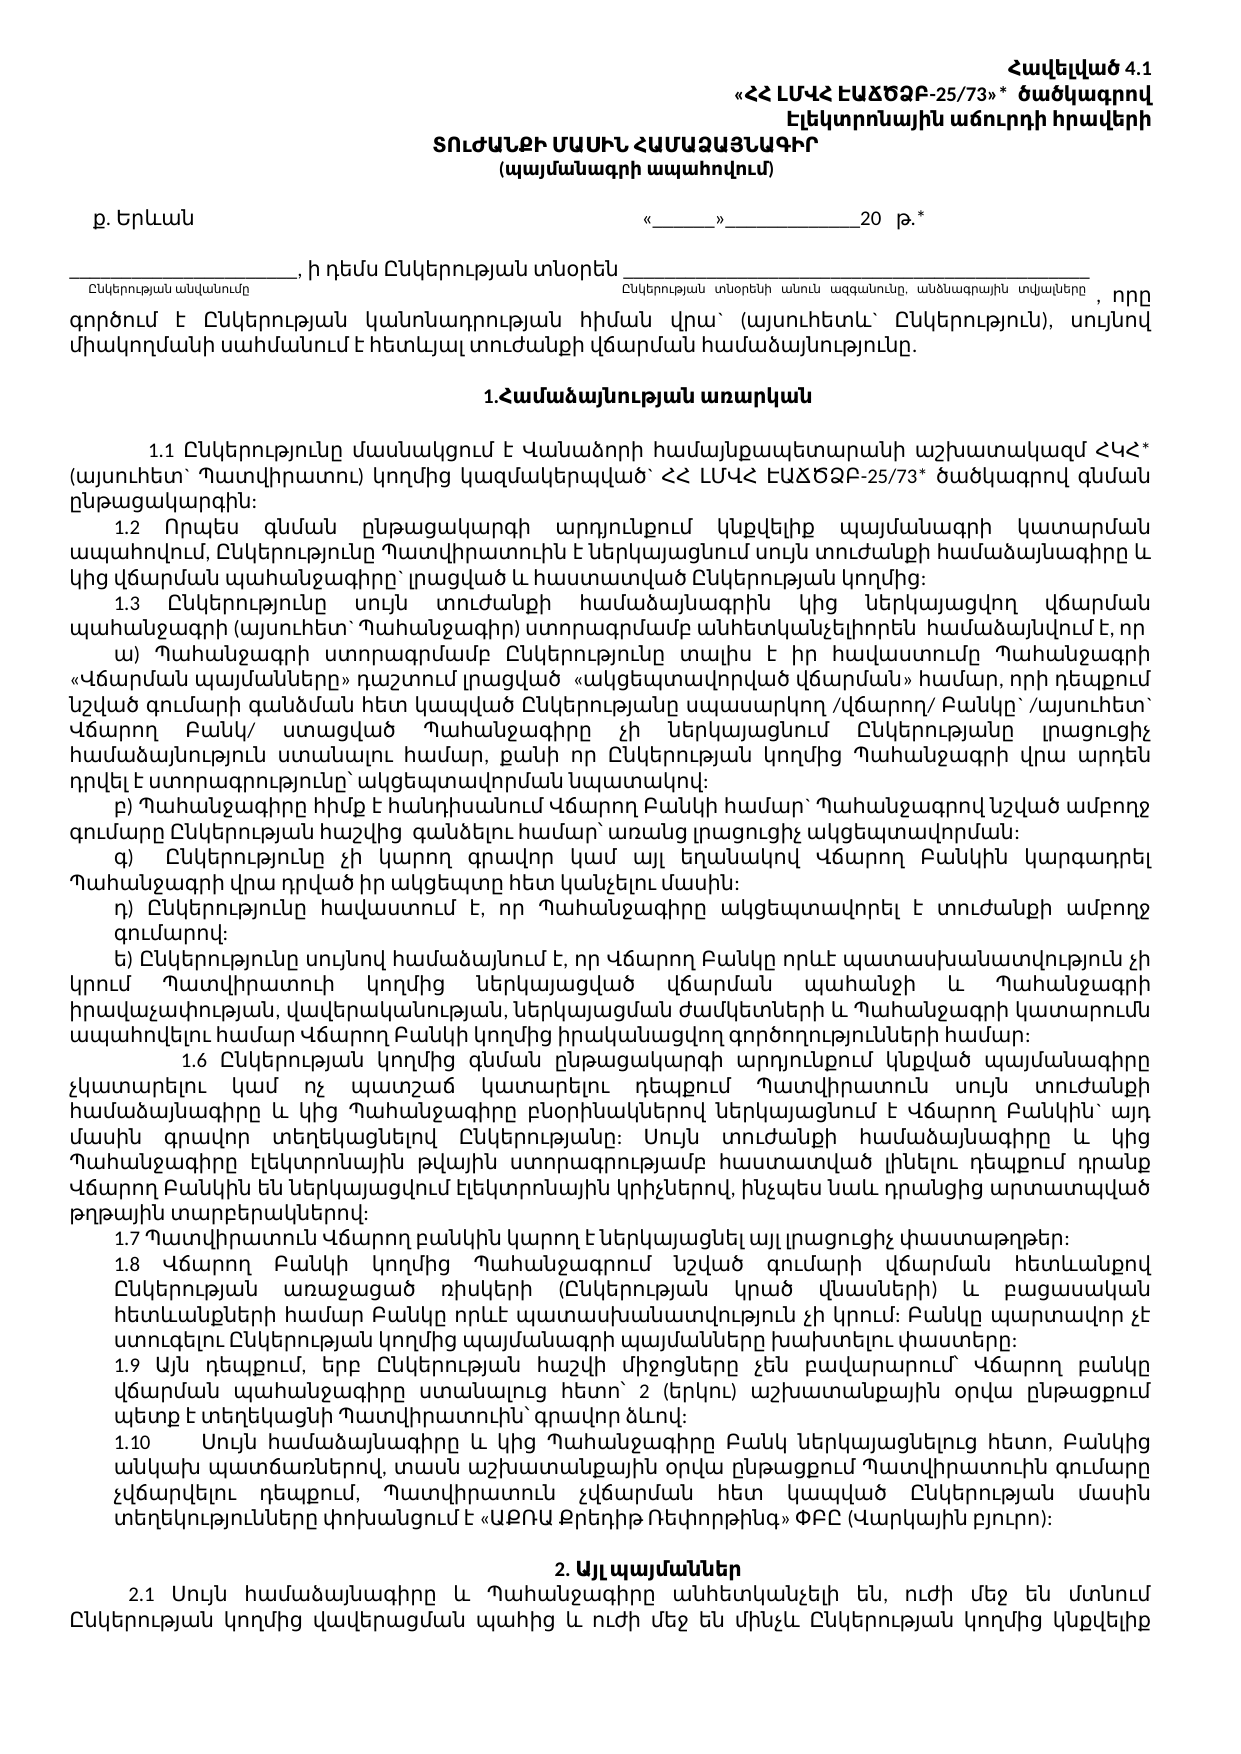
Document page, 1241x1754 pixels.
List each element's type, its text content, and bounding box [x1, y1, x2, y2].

text «ՀՀ ԼՄՎՀ ԷԱՃԾՁԲ-25/73»* ծածկագրով [69, 81, 1152, 106]
text 1.2 Որպես գնման ընթացակարգի արդյունքում կնքվելիք պայմանագրի կատարման ապահովում, Ընկերությունը Պատվիրատուին է ներկայացնում սույն տուժանքի համաձայնագիրը և կից վճարման պահանջագիրը` լրացված և հաստատված Ընկերության կողմից: [69, 514, 1152, 590]
text 1.6 Ընկերության կողմից գնման ընթացակարգի արդյունքում կնքված պայմանագիրը չկատարելու կամ ոչ պատշաճ կատարելու դեպքում Պատվիրատուն սույն տուժանքի համաձայնագիրը և կից Պահանջագիրը բնօրինակներով ներկայացնում է Վճարող Բանկին` այդ մասին գրավոր տեղեկացնելով Ընկերությանը: Սույն տուժանքի համաձայնագիրը և կից Պահանջագիրը էլեկտրոնային թվային ստորագրությամբ հաստատված լինելու դեպքում դրանք Վճարող Բանկին են ներկայացվում էլեկտրոնային կրիչներով, ինչպես նաև դրանցից արտատպված թղթային տարբերակներով: [69, 1048, 1152, 1226]
text ա) Պահանջագրի ստորագրմամբ Ընկերությունը տալիս է իր հավաստումը Պահանջագրի «Վճարման պայմանները» դաշտում լրացված «ակցեպտավորված վճարման» համար, որի դեպքում նշված գումարի գանձման հետ կապված Ընկերությանը սպասարկող /վճարող/ Բանկը` /այսուհետ` Վճարող Բանկ/ ստացված Պահանջագիրը չի ներկայացնում Ընկերությանը լրացուցիչ համաձայնություն ստանալու համար, քանի որ Ընկերության կողմից Պահանջագրի վրա արդեն դրվել է ստորագրությունը՝ ակցեպտավորման նպատակով: [69, 641, 1152, 793]
text դ) Ընկերությունը հավաստում է, որ Պահանջագիրը ակցեպտավորել է տուժանքի ամբողջ գումարով: [113, 895, 1152, 946]
text 1.10 Սույն համաձայնագիրը և կից Պահանջագիրը Բանկ ներկայացնելուց հետո, Բանկից անկախ պատճառներով, տասն աշխատանքային օրվա ընթացքում Պատվիրատուին գումարը չվճարվելու դեպքում, Պատվիրատուն չվճարման հետ կապված Ընկերության մասին տեղեկությունները փոխանցում է «ԱՔՌԱ Քրեդիթ Ռեփորթինգ» ՓԲԸ (Վարկային բյուրո): [113, 1429, 1152, 1531]
text 1.1 Ընկերությունը մասնակցում է Վանաձորի համայնքապետարանի աշխատակազմ ՀԿՀ* (այսուհետ` Պատվիրատու) կողմից կազմակերպված` ՀՀ ԼՄՎՀ ԷԱՃԾՁԲ-25/73* ծածկագրով գնման ընթացակարգին: [69, 438, 1152, 514]
text Հավելված 4.1 [69, 56, 1152, 81]
text 1.7 Պատվիրատուն Վճարող բանկին կարող է ներկայացնել այլ լրացուցիչ փաստաթղթեր: [113, 1226, 1152, 1251]
text բ) Պահանջագիրը հիմք է հանդիսանում Վճարող Բանկի համար` Պահանջագրով նշված ամբողջ գումարը Ընկերության հաշվից գանձելու համար՝ առանց լրացուցիչ ակցեպտավորման: [69, 793, 1152, 844]
text ՏՈւԺԱՆՔԻ ՄԱՍԻՆ ՀԱՄԱՁԱՅՆԱԳԻՐ [69, 132, 1152, 157]
text (պայմանագրի ապահովում) [69, 157, 1152, 180]
text 1.Համաձայնության առարկան [144, 383, 1152, 409]
text 1.3 Ընկերությունը սույն տուժանքի համաձայնագրին կից ներկայացվող վճարման պահանջագրի (այսուհետ` Պահանջագիր) ստորագրմամբ անհետկանչելիորեն համաձայնվում է, որ [69, 590, 1152, 641]
text ք. Երևան «______»_____________20 թ.* [69, 206, 1152, 231]
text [69, 1581, 1152, 1632]
text Ընկերության անվանումը Ընկերության տնօրենի անուն ազգանունը, անձնագրային տվյալները , որը գործում է Ընկերության կանոնադրության հիման վրա` (այսուհետև` Ընկերություն), սույնով միակողմանի սահմանում է հետևյալ տուժանքի վճարման համաձայնությունը. [69, 282, 1152, 358]
text 1.8 Վճարող Բանկի կողմից Պահանջագրում նշված գումարի վճարման հետևանքով Ընկերության առաջացած ռիսկերի (Ընկերության կրած վնասների) և բացասական հետևանքների համար Բանկը որևէ պատասխանատվություն չի կրում: Բանկը պարտավոր չէ ստուգելու Ընկերության կողմից պայմանագրի պայմանները խախտելու փաստերը: [113, 1251, 1152, 1353]
text 2. Այլ պայմաններ [144, 1556, 1152, 1581]
text ______________________, ի դեմս Ընկերության տնօրեն _____________________________________________ [69, 256, 1152, 282]
text 1.9 Այն դեպքում, երբ Ընկերության հաշվի միջոցները չեն բավարարում՝ Վճարող բանկը վճարման պահանջագիրը ստանալուց հետո՝ 2 (երկու) աշխատանքային օրվա ընթացքում պետք է տեղեկացնի Պատվիրատուին՝ գրավոր ձևով: [113, 1353, 1152, 1429]
text գ) Ընկերությունը չի կարող գրավոր կամ այլ եղանակով Վճարող Բանկին կարգադրել Պահանջագրի վրա դրված իր ակցեպտը հետ կանչելու մասին: [69, 844, 1152, 895]
text ե) Ընկերությունը սույնով համաձայնում է, որ Վճարող Բանկը որևէ պատասխանատվություն չի կրում Պատվիրատուի կողմից ներկայացված վճարման պահանջի և Պահանջագրի իրավաչափության, վավերականության, ներկայացման ժամկետների և Պահանջագրի կատարումն ապահովելու համար Վճարող Բանկի կողմից իրականացվող գործողությունների համար: [69, 946, 1152, 1048]
text Էլեկտրոնային աճուրդի հրավերի [69, 106, 1152, 132]
